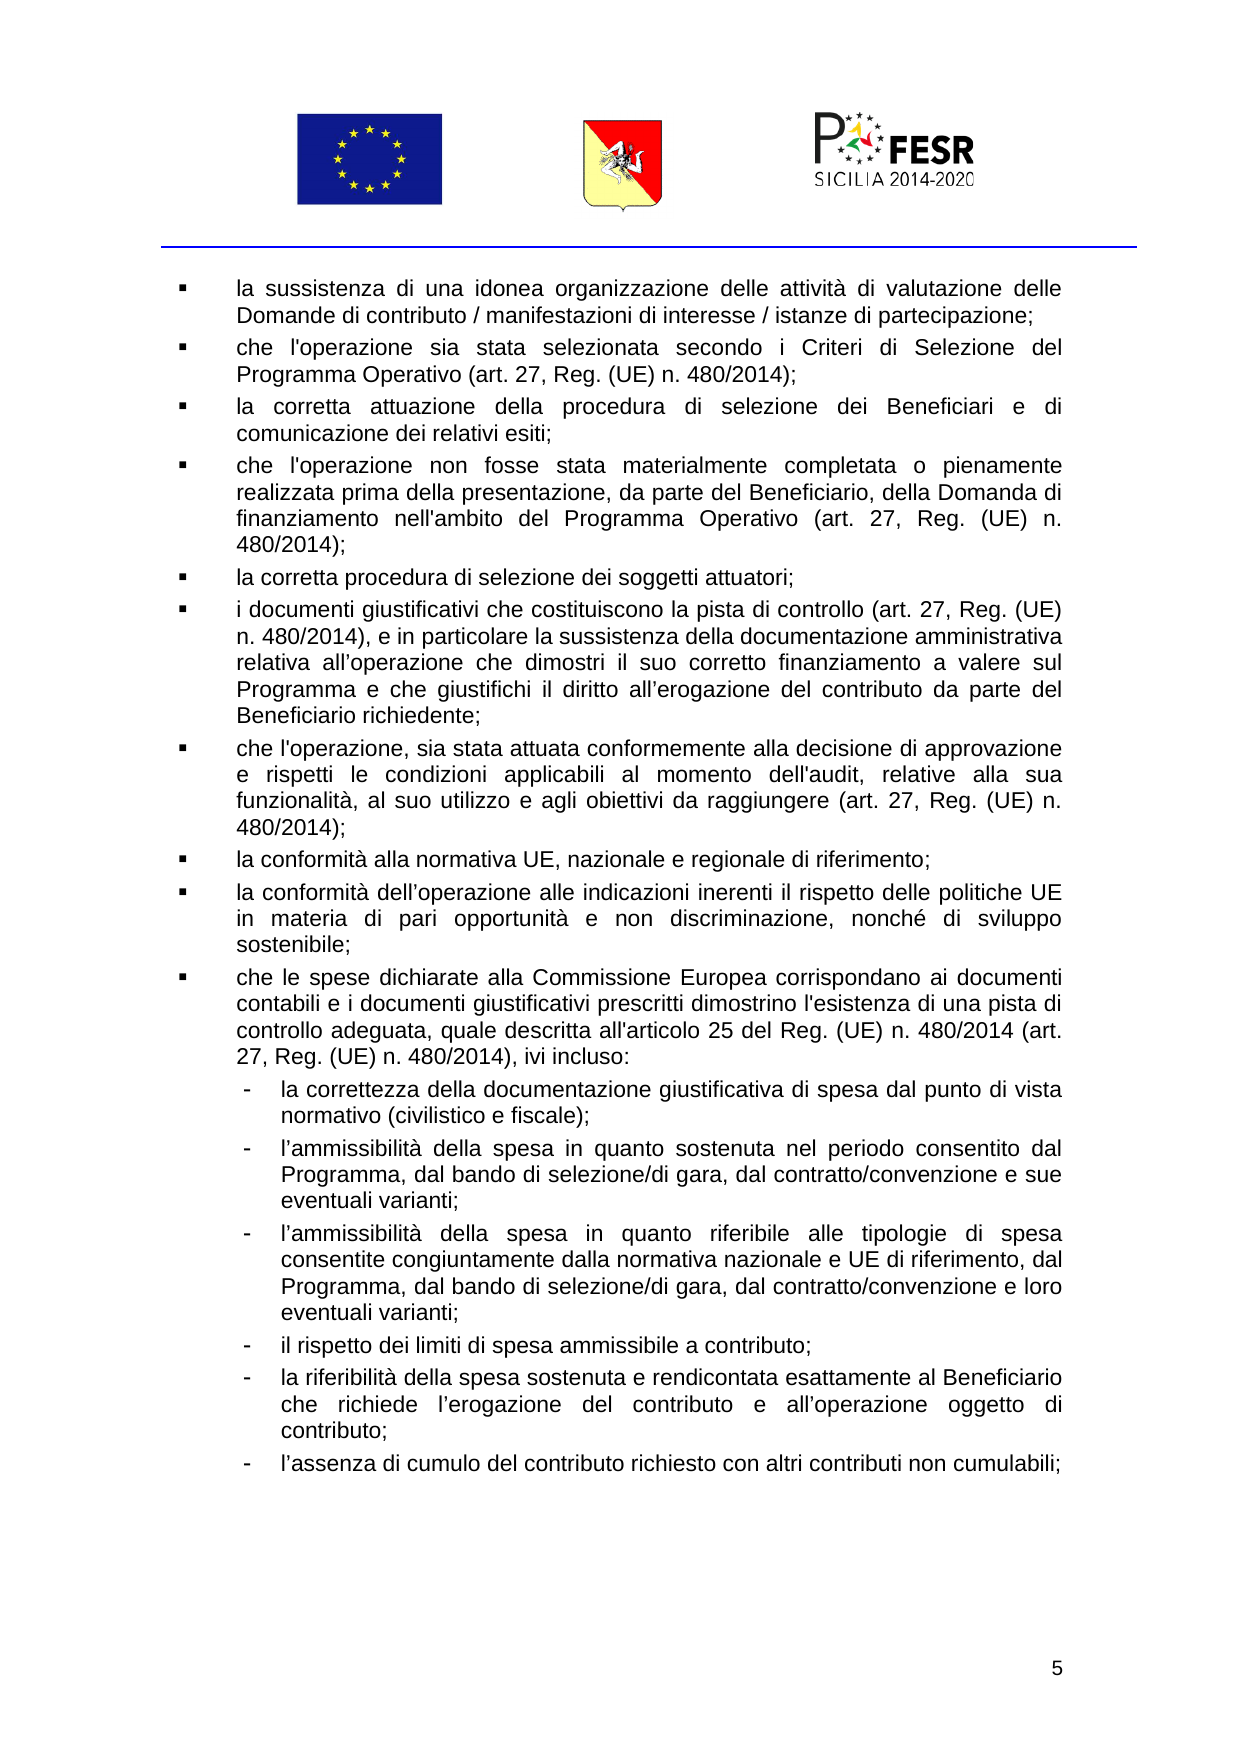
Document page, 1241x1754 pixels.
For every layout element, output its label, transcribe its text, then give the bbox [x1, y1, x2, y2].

list l’ammissibilità della spesa in quanto sostenuta nel periodo consentito dal Programma, dal bando di selezione/di gara, dal contratto/convenzione e sue eventuali varianti; [243, 1135, 1063, 1214]
list i documenti giustificativi che costituiscono la pista di controllo (art. 27, Reg. (UE) n. 480/2014), e in particolare la sussistenza della documentazione amministrativa relativa all’operazione che dimostri il suo corretto finanziamento a valere sul Programma e che giustifichi il diritto all’erogazione del contributo da parte del Beneficiario richiedente; [177, 596, 1063, 728]
list la conformità alla normativa UE, nazionale e regionale di riferimento; [177, 846, 1063, 872]
list la correttezza della documentazione giustificativa di spesa dal punto di vista normativo (civilistico e fiscale); [243, 1076, 1063, 1128]
list che l'operazione sia stata selezionata secondo i Criteri di Selezione del Programma Operativo (art. 27, Reg. (UE) n. 480/2014); [177, 334, 1063, 387]
list il rispetto dei limiti di spesa ammissibile a contributo; [243, 1332, 1063, 1358]
list la corretta attuazione della procedura di selezione dei Beneficiari e di comunicazione dei relativi esiti; [177, 393, 1063, 446]
list che l'operazione non fosse stata materialmente completata o pienamente realizzata prima della presentazione, da parte del Beneficiario, della Domanda di finanziamento nell'ambito del Programma Operativo (art. 27, Reg. (UE) n. 480/2014); [177, 452, 1063, 558]
list che le spese dichiarate alla Commissione Europea corrispondano ai documenti contabili e i documenti giustificativi prescritti dimostrino l'esistenza di una pista di controllo adeguata, quale descritta all'articolo 25 del Reg. (UE) n. 480/2014 (art. 27, Reg. (UE) n. 480/2014), ivi incluso: [177, 964, 1063, 1069]
list che l'operazione, sia stata attuata conformemente alla decisione di approvazione e rispetti le condizioni applicabili al momento dell'audit, relative alla sua funzionalità, al suo utilizzo e agli obiettivi da raggiungere (art. 27, Reg. (UE) n. 480/2014); [177, 734, 1063, 840]
list la riferibilità della spesa sostenuta e rendicontata esattamente al Beneficiario che richiede l’erogazione del contributo e all’operazione oggetto di contributo; [243, 1364, 1063, 1443]
list la sussistenza di una idonea organizzazione delle attività di valutazione delle Domande di contributo / manifestazioni di interesse / istanze di partecipazione; [177, 275, 1063, 328]
list l’assenza di cumulo del contributo richiesto con altri contributi non cumulabili; [243, 1449, 1063, 1476]
list la corretta procedura di selezione dei soggetti attuatori; [177, 564, 1063, 590]
picture [294, 112, 445, 207]
list l’ammissibilità della spesa in quanto riferibile alle tipologie di spesa consentite congiuntamente dalla normativa nazionale e UE di riferimento, dal Programma, dal bando di selezione/di gara, dal contratto/convenzione e loro eventuali varianti; [243, 1220, 1063, 1325]
list la conformità dell’operazione alle indicazioni inerenti il rispetto delle politiche UE in materia di pari opportunità e non discriminazione, nonché di sviluppo sostenibile; [177, 879, 1063, 958]
picture [815, 112, 974, 186]
picture [574, 112, 674, 219]
